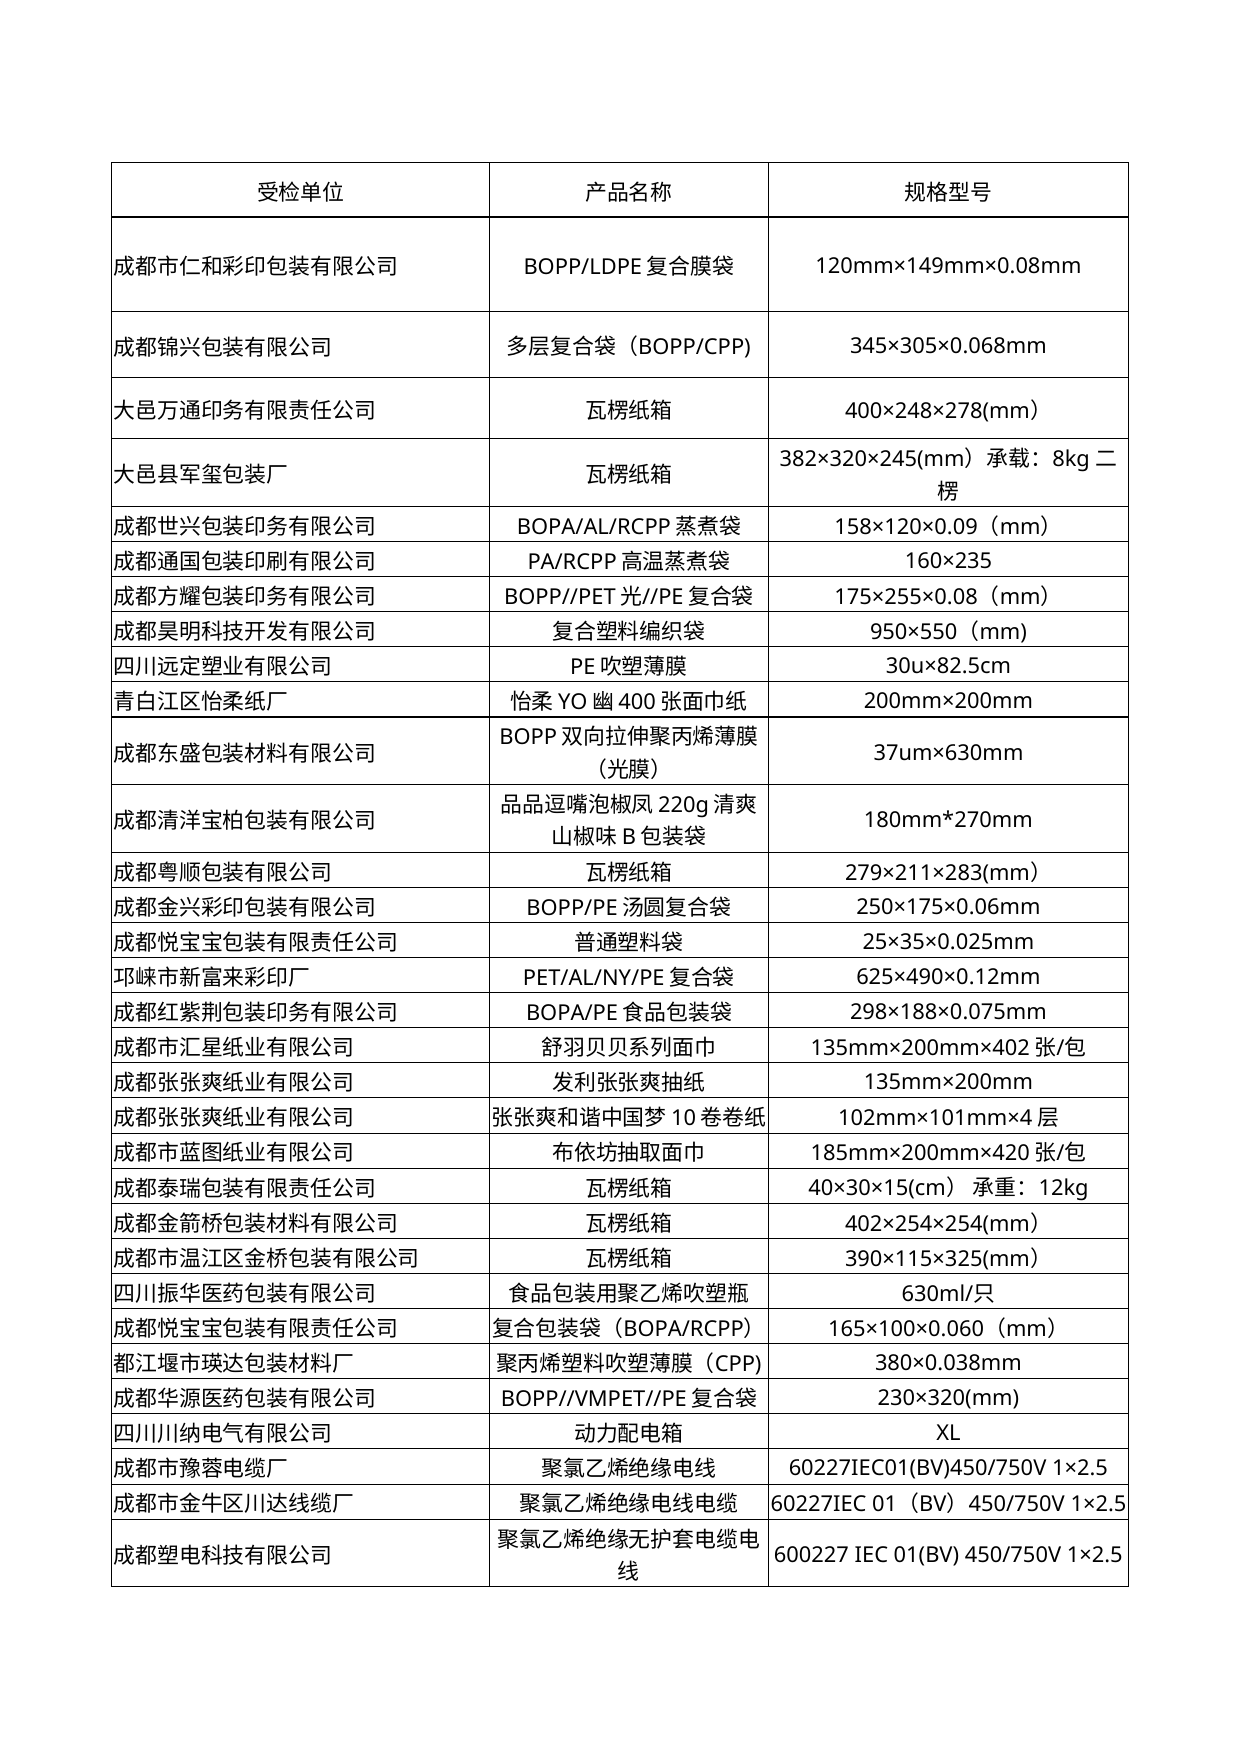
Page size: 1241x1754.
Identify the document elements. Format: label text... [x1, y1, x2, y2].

table_cell 大邑万通印务有限责任公司 [112, 378, 489, 438]
table_cell PET/AL/NY/PE复合袋 [490, 958, 768, 992]
table_cell 298×188×0.075mm [769, 993, 1128, 1027]
table_cell BOPP/PE汤圆复合袋 [490, 888, 768, 922]
table_cell 成都方耀包装印务有限公司 [112, 577, 489, 611]
table_cell 25×35×0.025mm [769, 923, 1128, 957]
table_cell 102mm×101mm×4层 [769, 1098, 1128, 1132]
table_cell 390×115×325(mm） [769, 1239, 1128, 1273]
table_cell 37um×630mm [769, 718, 1128, 784]
table_cell BOPP/LDPE复合膜袋 [490, 218, 768, 311]
table_cell 158×120×0.09（mm） [769, 507, 1128, 541]
table_cell 瓦楞纸箱 [490, 1169, 768, 1203]
table_cell 160×235 [769, 542, 1128, 576]
table_cell 成都昊明科技开发有限公司 [112, 612, 489, 646]
table_cell 成都世兴包装印务有限公司 [112, 507, 489, 541]
table_cell 复合包装袋（BOPA/RCPP） [490, 1309, 768, 1343]
table_cell 135mm×200mm×402张/包 [769, 1028, 1128, 1062]
table_cell PE吹塑薄膜 [490, 647, 768, 681]
table_cell 发利张张爽抽纸 [490, 1063, 768, 1097]
table_cell XL [769, 1414, 1128, 1448]
table_cell 279×211×283(mm） [769, 853, 1128, 887]
table_cell 成都清洋宝柏包装有限公司 [112, 785, 489, 852]
table_cell 60227IEC01(BV)450/750V 1×2.5 [769, 1449, 1128, 1483]
table_cell 瓦楞纸箱 [490, 378, 768, 438]
table_cell 成都市豫蓉电缆厂 [112, 1449, 489, 1483]
table_cell 180mm*270mm [769, 785, 1128, 852]
table_cell 成都市汇星纸业有限公司 [112, 1028, 489, 1062]
table_cell 600227 IEC 01(BV) 450/750V 1×2.5 [769, 1520, 1128, 1586]
table_cell 380×0.038mm [769, 1344, 1128, 1378]
table_cell 成都锦兴包装有限公司 [112, 312, 489, 377]
table_cell 成都市温江区金桥包装有限公司 [112, 1239, 489, 1273]
table_cell 成都东盛包装材料有限公司 [112, 718, 489, 784]
table_cell 230×320(mm) [769, 1379, 1128, 1413]
table_cell BOPA/PE食品包装袋 [490, 993, 768, 1027]
table_cell 布依坊抽取面巾 [490, 1134, 768, 1167]
table_cell PA/RCPP高温蒸煮袋 [490, 542, 768, 576]
table_cell 165×100×0.060（mm） [769, 1309, 1128, 1343]
table_cell BOPP双向拉伸聚丙烯薄膜（光膜） [490, 718, 768, 784]
table_cell 成都泰瑞包装有限责任公司 [112, 1169, 489, 1203]
table_cell 402×254×254(mm） [769, 1204, 1128, 1238]
table_cell 都江堰市瑛达包装材料厂 [112, 1344, 489, 1378]
table_cell 张张爽和谐中国梦10卷卷纸 [490, 1098, 768, 1132]
table_cell 成都市蓝图纸业有限公司 [112, 1134, 489, 1167]
table_cell 625×490×0.12mm [769, 958, 1128, 992]
table_cell 普通塑料袋 [490, 923, 768, 957]
table_cell 950×550（mm) [769, 612, 1128, 646]
table_cell 成都红紫荆包装印务有限公司 [112, 993, 489, 1027]
table_cell 60227IEC 01（BV）450/750V 1×2.5 [769, 1485, 1128, 1518]
table_cell 成都金箭桥包装材料有限公司 [112, 1204, 489, 1238]
table_cell 250×175×0.06mm [769, 888, 1128, 922]
table_cell 聚氯乙烯绝缘无护套电缆电线 [490, 1520, 768, 1586]
table_cell 聚氯乙烯绝缘电线电缆 [490, 1485, 768, 1518]
table_cell 成都金兴彩印包装有限公司 [112, 888, 489, 922]
table_cell 成都市金牛区川达线缆厂 [112, 1485, 489, 1518]
table_cell 185mm×200mm×420张/包 [769, 1134, 1128, 1167]
table_cell 品品逗嘴泡椒凤220g清爽山椒味B包装袋 [490, 785, 768, 852]
table_cell 40×30×15(cm） 承重：12kg [769, 1169, 1128, 1203]
table_cell 成都粤顺包装有限公司 [112, 853, 489, 887]
table_cell BOPA/AL/RCPP蒸煮袋 [490, 507, 768, 541]
table_cell 成都悦宝宝包装有限责任公司 [112, 1309, 489, 1343]
table_cell 200mm×200mm [769, 682, 1128, 716]
table_cell 成都华源医药包装有限公司 [112, 1379, 489, 1413]
table_cell 135mm×200mm [769, 1063, 1128, 1097]
table_cell 345×305×0.068mm [769, 312, 1128, 377]
table_cell 聚丙烯塑料吹塑薄膜（CPP) [490, 1344, 768, 1378]
table_cell 四川远定塑业有限公司 [112, 647, 489, 681]
table_cell 四川振华医药包装有限公司 [112, 1274, 489, 1308]
table_cell 382×320×245(mm）承载：8kg 二楞 [769, 439, 1128, 506]
table_cell 成都通国包装印刷有限公司 [112, 542, 489, 576]
table_cell 四川川纳电气有限公司 [112, 1414, 489, 1448]
table_cell BOPP//PET光//PE复合袋 [490, 577, 768, 611]
table_cell 成都塑电科技有限公司 [112, 1520, 489, 1586]
table_cell 怡柔YO幽400张面巾纸 [490, 682, 768, 716]
table_cell 食品包装用聚乙烯吹塑瓶 [490, 1274, 768, 1308]
table_cell BOPP//VMPET//PE复合袋 [490, 1379, 768, 1413]
table_cell 175×255×0.08（mm） [769, 577, 1128, 611]
table_cell 动力配电箱 [490, 1414, 768, 1448]
table_cell 30u×82.5cm [769, 647, 1128, 681]
table_cell 成都市仁和彩印包装有限公司 [112, 218, 489, 311]
table_cell 舒羽贝贝系列面巾 [490, 1028, 768, 1062]
table_cell 瓦楞纸箱 [490, 1239, 768, 1273]
table_header 产品名称 [490, 163, 768, 216]
table_cell 成都悦宝宝包装有限责任公司 [112, 923, 489, 957]
table_header 规格型号 [769, 163, 1128, 216]
table_cell 400×248×278(mm） [769, 378, 1128, 438]
table_cell 630ml/只 [769, 1274, 1128, 1308]
table_cell 120mm×149mm×0.08mm [769, 218, 1128, 311]
table_header 受检单位 [112, 163, 489, 216]
table_cell 瓦楞纸箱 [490, 853, 768, 887]
table_cell 瓦楞纸箱 [490, 439, 768, 506]
table_cell 复合塑料编织袋 [490, 612, 768, 646]
table_cell 瓦楞纸箱 [490, 1204, 768, 1238]
table_cell 成都张张爽纸业有限公司 [112, 1063, 489, 1097]
table_cell 大邑县军玺包装厂 [112, 439, 489, 506]
table_cell 聚氯乙烯绝缘电线 [490, 1449, 768, 1483]
table_cell 成都张张爽纸业有限公司 [112, 1098, 489, 1132]
table_cell 青白江区怡柔纸厂 [112, 682, 489, 716]
table_cell 多层复合袋（BOPP/CPP) [490, 312, 768, 377]
table_cell 邛崃市新富来彩印厂 [112, 958, 489, 992]
